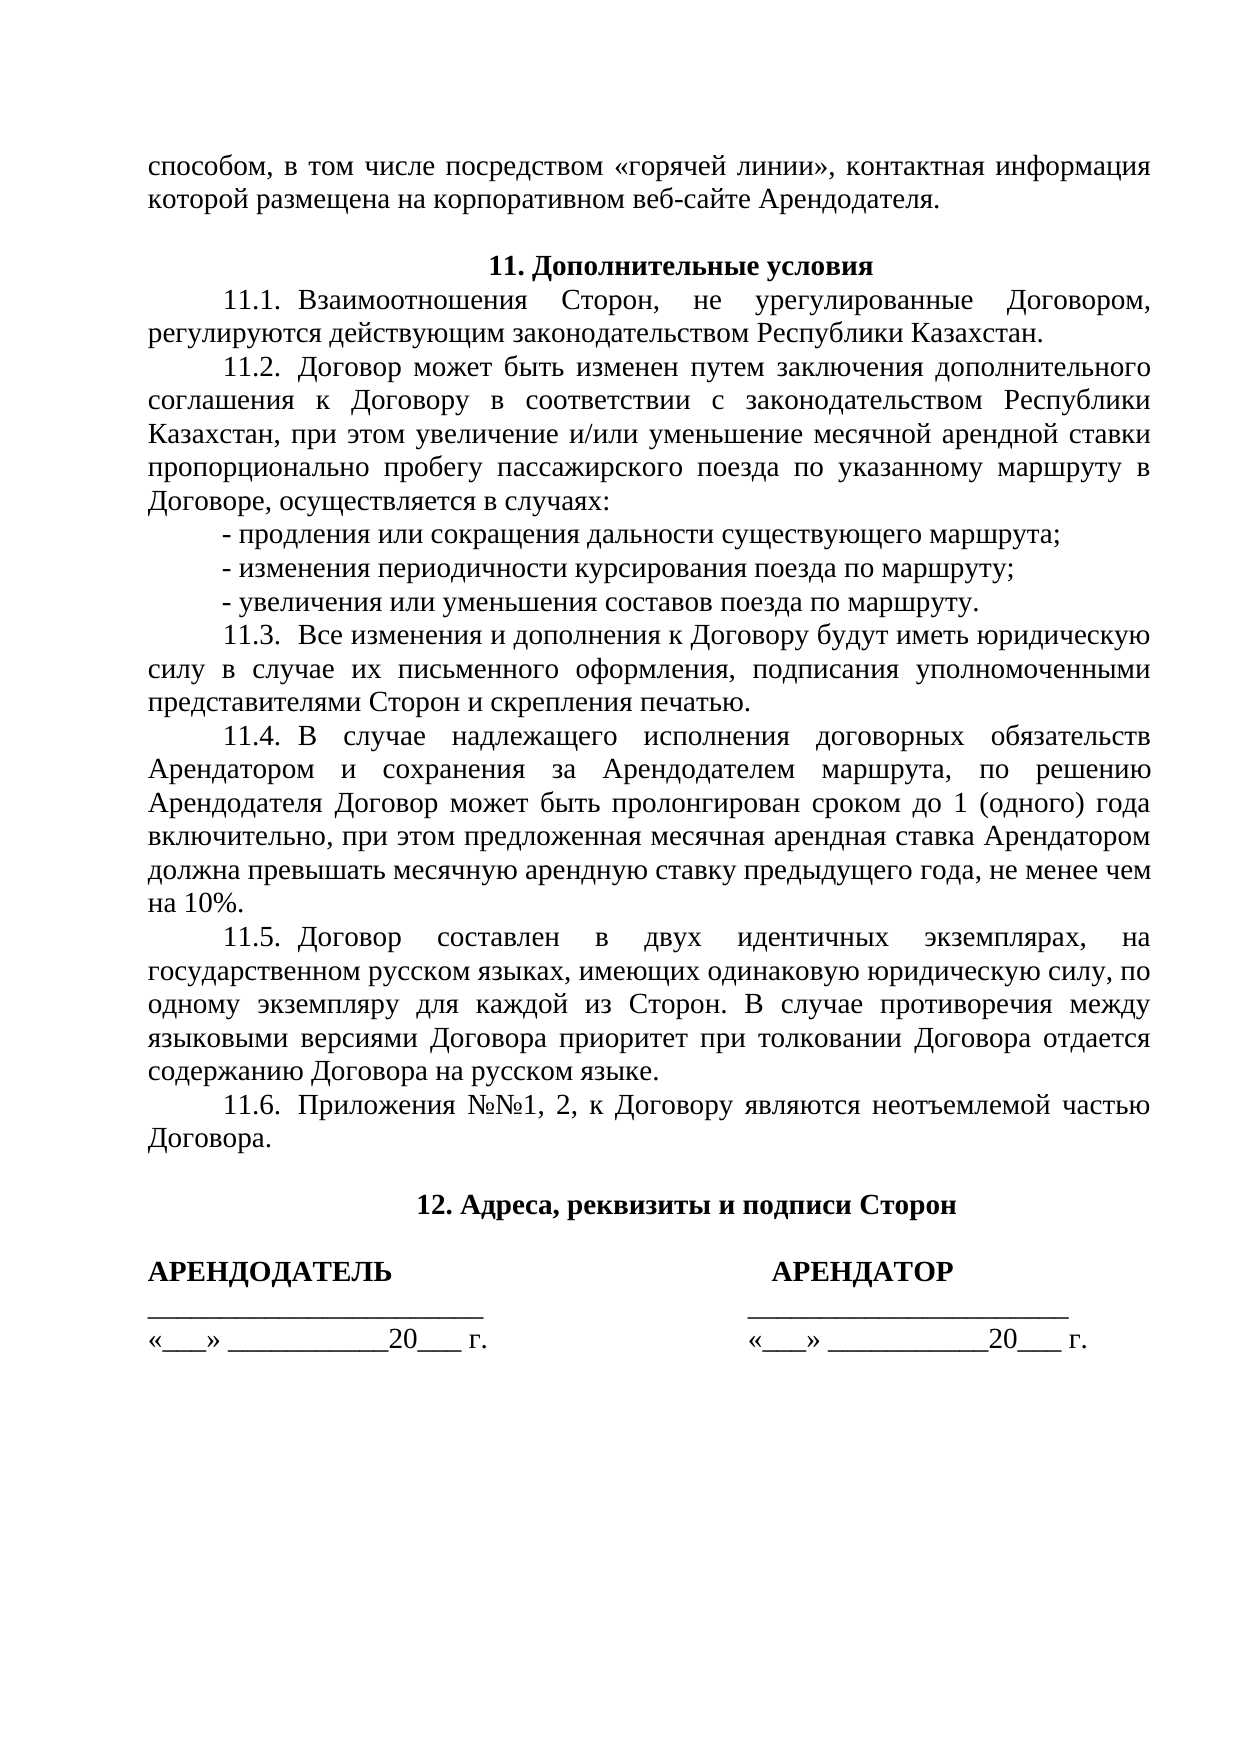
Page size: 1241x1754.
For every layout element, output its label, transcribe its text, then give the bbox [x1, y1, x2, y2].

text 12. Адреса, реквизиты и подписи Сторон [148, 1187, 1152, 1221]
list В случае надлежащего исполнения договорных обязательств Арендатором и сохранения за Арендодателем маршрута, по решению Арендодателя Договор может быть пролонгирован сроком до 1 (одного) года включительно, при этом предложенная месячная арендная ставка Арендатором должна превышать месячную арендную ставку предыдущего года, не менее чем на 10%. [148, 718, 1152, 919]
text «___» ___________20___ г. «___» ___________20___ г. [148, 1322, 1152, 1355]
text - изменения периодичности курсирования поезда по маршруту; [148, 550, 1152, 584]
list Приложения №№1, 2, к Договору являются неотъемлемой частью Договора. [148, 1087, 1152, 1154]
list Договор составлен в двух идентичных экземплярах, на государственном русском языках, имеющих одинаковую юридическую силу, по одному экземпляру для каждой из Сторон. В случае противоречия между языковыми версиями Договора приоритет при толковании Договора отдается содержанию Договора на русском языке. [148, 919, 1152, 1087]
text АРЕНДОДАТЕЛЬ АРЕНДАТОР [148, 1254, 1152, 1288]
list Договор может быть изменен путем заключения дополнительного соглашения к Договору в соответствии с законодательством Республики Казахстан, при этом увеличение и/или уменьшение месячной арендной ставки пропорционально пробегу пассажирского поезда по указанному маршруту в Договоре, осуществляется в случаях: [148, 349, 1152, 517]
text _______________________ ______________________ [148, 1288, 1152, 1322]
text - увеличения или уменьшения составов поезда по маршруту. [148, 584, 1152, 617]
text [148, 148, 1152, 215]
text 11. Дополнительные условия [210, 248, 1152, 282]
text - продления или сокращения дальности существующего маршрута; [148, 517, 1152, 550]
list Все изменения и дополнения к Договору будут иметь юридическую силу в случае их письменного оформления, подписания уполномоченными представителями Сторон и скрепления печатью. [148, 617, 1152, 718]
list Взаимоотношения Сторон, не урегулированные Договором, регулируются действующим законодательством Республики Казахстан. [148, 282, 1152, 349]
